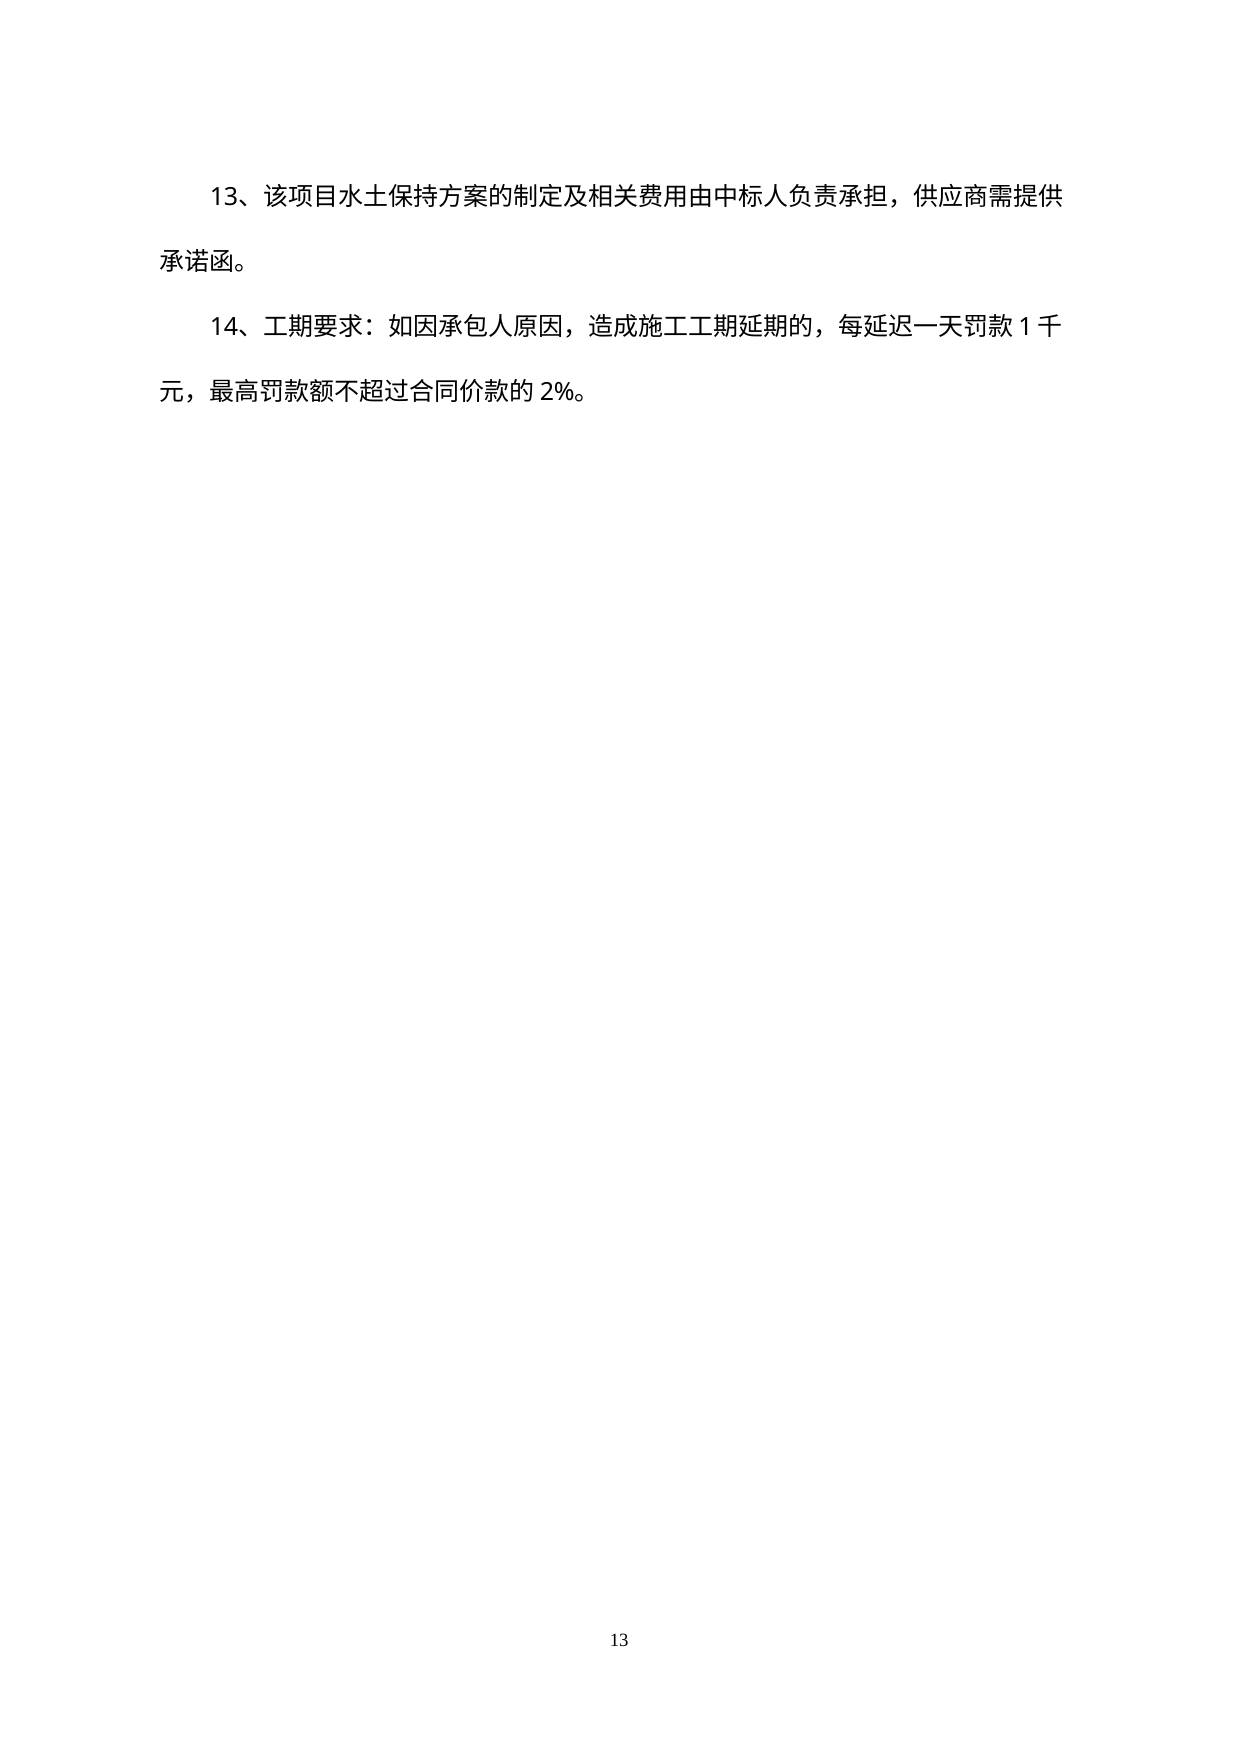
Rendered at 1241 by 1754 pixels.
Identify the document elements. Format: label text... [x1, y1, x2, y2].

text 14、工期要求：如因承包人原因，造成施工工期延期的，每延迟一天罚款1千元，最高罚款额不超过合同价款的2%。 [159, 292, 1078, 422]
text 13、该项目水土保持方案的制定及相关费用由中标人负责承担，供应商需提供承诺函。 [159, 162, 1078, 292]
